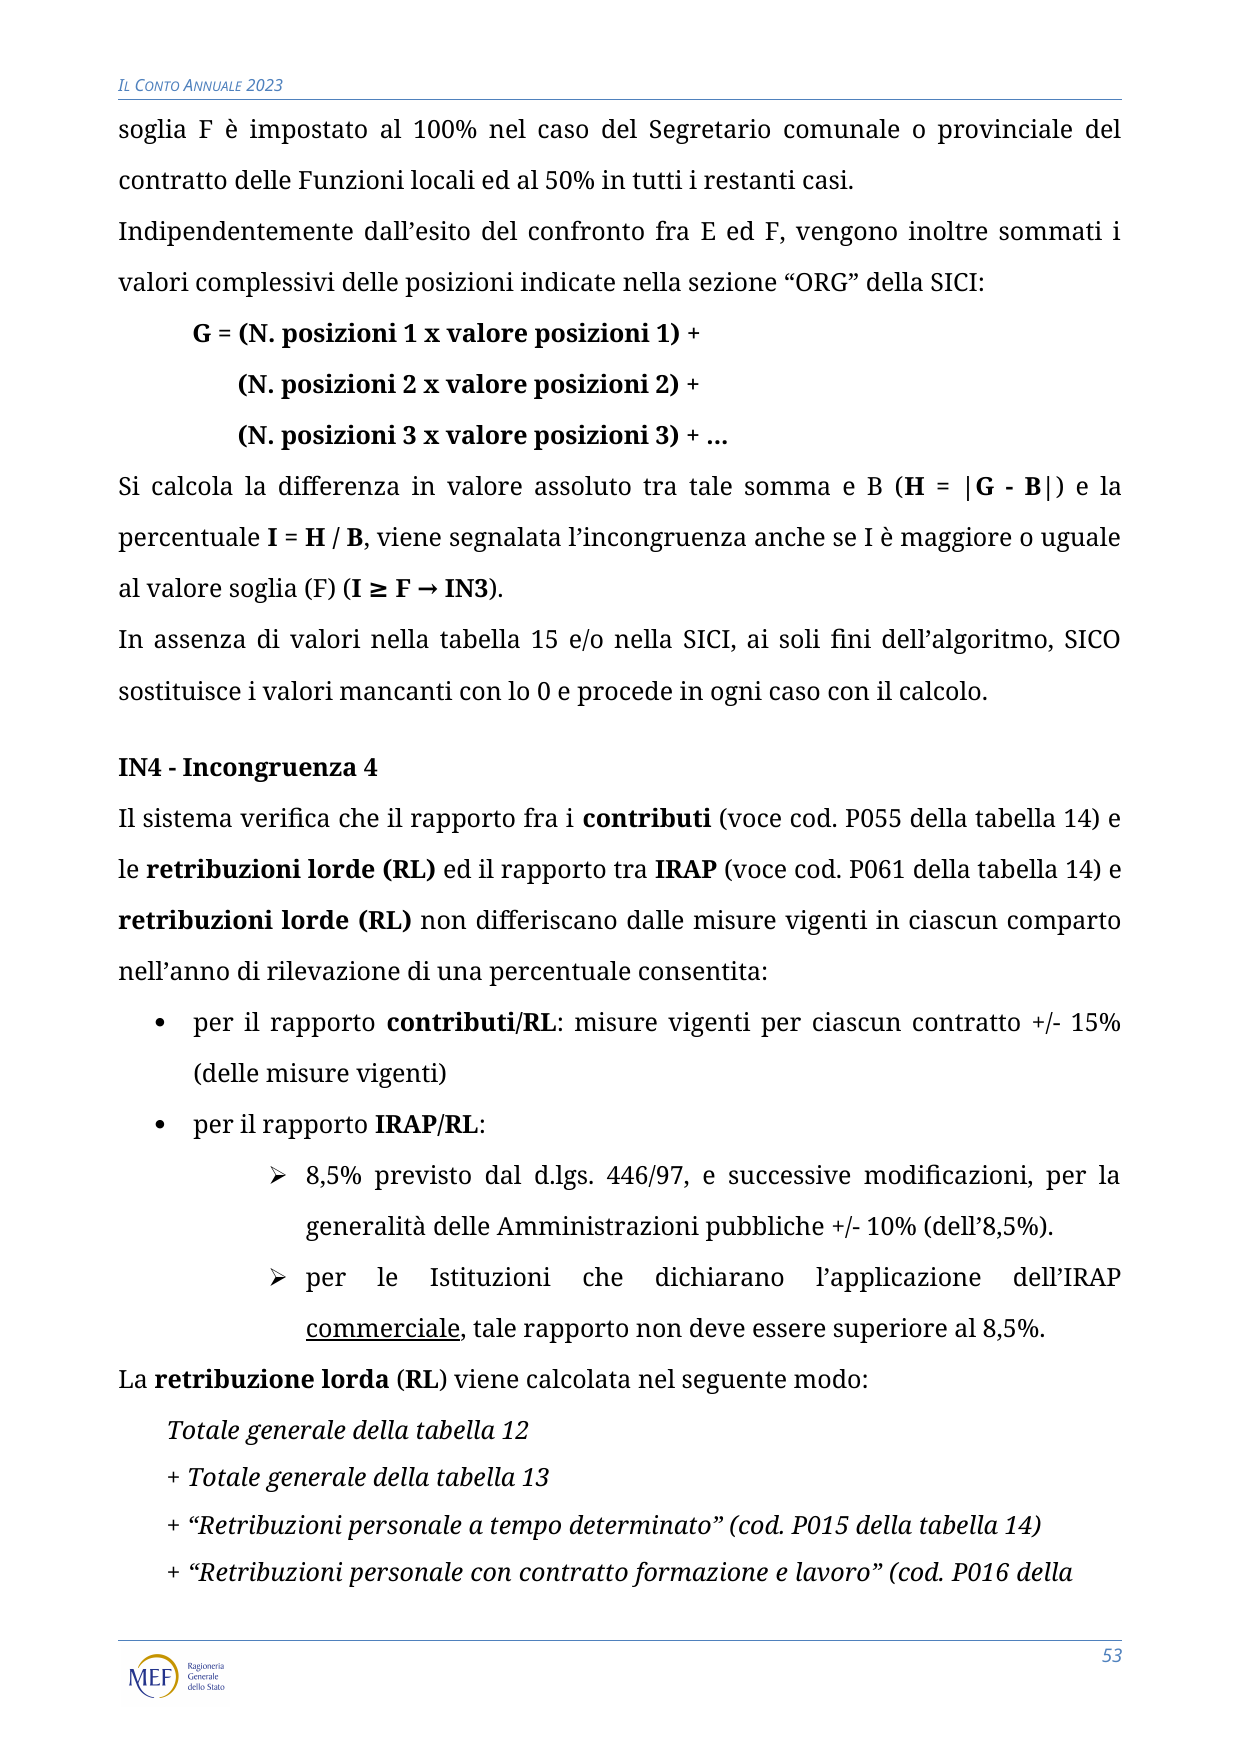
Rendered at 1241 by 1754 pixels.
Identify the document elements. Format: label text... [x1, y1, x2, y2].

list per il rapporto contributi/RL: misure vigenti per ciascun contratto +/- 15% (delle misure vigenti) [156, 1004, 1122, 1089]
list per il rapporto IRAP/RL: [156, 1106, 1122, 1141]
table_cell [165, 1555, 1075, 1602]
text (N. posizioni 2 x valore posizioni 2) + [118, 367, 1122, 401]
text (N. posizioni 3 x valore posizioni 3) + ... [118, 418, 1122, 452]
text G = (N. posizioni 1 x valore posizioni 1) + [118, 316, 1122, 350]
picture [120, 1645, 231, 1707]
text Si calcola la differenza in valore assoluto tra tale somma e B (H = |G - B|) e la percentuale I = H / B, viene segnalata l’incongruenza anche se I è maggiore o uguale al valore soglia (F) (I ≥ F → IN3). [118, 469, 1122, 605]
list IN4 - Incongruenza 4 [118, 749, 1122, 783]
list per le Istituzioni che dichiarano l’applicazione dell’IRAP commerciale, tale rapporto non deve essere superiore al 8,5%. [268, 1259, 1122, 1345]
text Il sistema verifica che il rapporto fra i contributi (voce cod. P055 della tabella 14) e le retribuzioni lorde (RL) ed il rapporto tra IRAP (voce cod. P061 della tabella 14) e retribuzioni lorde (RL) non differiscano dalle misure vigenti in ciascun comparto nell’anno di rilevazione di una percentuale consentita: [118, 800, 1122, 987]
text Indipendentemente dall’esito del confronto fra E ed F, vengono inoltre sommati i valori complessivi delle posizioni indicate nella sezione “ORG” della SICI: [118, 214, 1122, 299]
table_cell + Totale generale della tabella 13 [165, 1460, 1075, 1507]
text In assenza di valori nella tabella 15 e/o nella SICI, ai soli fini dell’algoritmo, SICO sostituisce i valori mancanti con lo 0 e procede in ogni caso con il calcolo. [118, 622, 1122, 707]
table_header Totale generale della tabella 12 [165, 1413, 1075, 1460]
table_cell + “Retribuzioni personale a tempo determinato” (cod. P015 della tabella 14) [165, 1507, 1075, 1554]
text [118, 112, 1122, 197]
list 8,5% previsto dal d.lgs. 446/97, e successive modificazioni, per la generalità delle Amministrazioni pubbliche +/- 10% (dell’8,5%). [268, 1157, 1122, 1243]
text La retribuzione lorda (RL) viene calcolata nel seguente modo: [118, 1362, 1122, 1396]
